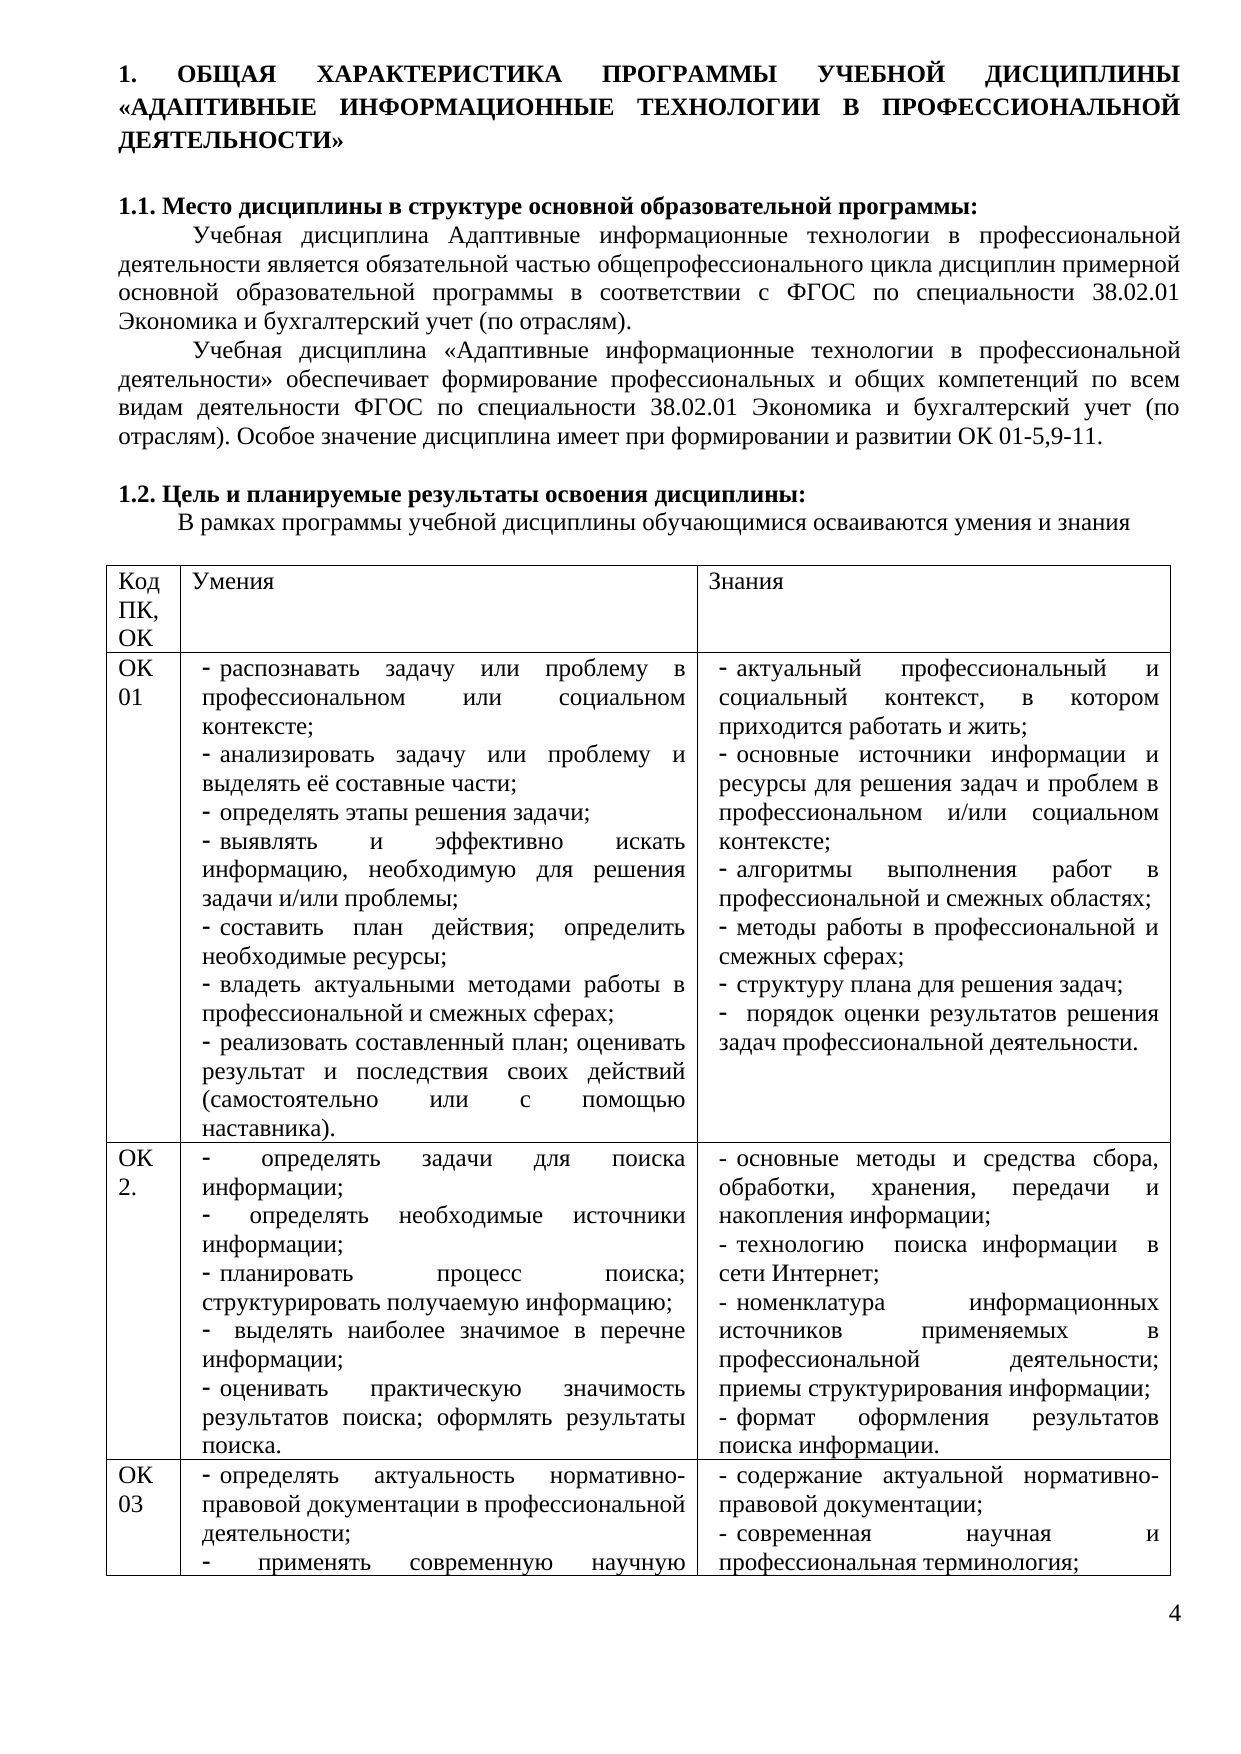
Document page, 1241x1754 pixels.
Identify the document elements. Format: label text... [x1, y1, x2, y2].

text Учебная дисциплина «Адаптивные информационные технологии в профессиональной деятельности» обеспечивает формирование профессиональных и общих компетенций по всем видам деятельности ФГОС по специальности 38.02.01 Экономика и бухгалтерский учет (по отраслям). Особое значение дисциплина имеет при формировании и развитии ОК 01-5,9-11. [118, 335, 1181, 450]
table_cell определять задачи для поиска информации; определять необходимые источники информации; планировать процесс поиска; структурировать получаемую информацию; выделять наиболее значимое в перечне информации; оценивать практическую значимость результатов поиска; оформлять результаты поиска. [181, 1143, 697, 1459]
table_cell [181, 1460, 697, 1575]
text Учебная дисциплина Адаптивные информационные технологии в профессиональной деятельности является обязательной частью общепрофессионального цикла дисциплин примерной основной образовательной программы в соответствии с ФГОС по специальности 38.02.01 Экономика и бухгалтерский учет (по отраслям). [118, 220, 1181, 335]
text В рамках программы учебной дисциплины обучающимися осваиваются умения и знания [118, 507, 1181, 536]
table_cell распознавать задачу или проблему в профессиональном или социальном контексте; анализировать задачу или проблему и выделять её составные части; определять этапы решения задачи; выявлять и эффективно искать информацию, необходимую для решения задачи и/или проблемы; составить план действия; определить необходимые ресурсы; владеть актуальными методами работы в профессиональной и смежных сферах; реализовать составленный план; оценивать результат и последствия своих действий (самостоятельно или с помощью наставника). [181, 653, 697, 1142]
table_cell актуальный профессиональный и социальный контекст, в котором приходится работать и жить; основные источники информации и ресурсы для решения задач и проблем в профессиональном и/или социальном контексте; алгоритмы выполнения работ в профессиональной и смежных областях; методы работы в профессиональной и смежных сферах; структуру плана для решения задач; порядок оценки результатов решения задач профессиональной деятельности. [698, 653, 1170, 1142]
table_header Умения [181, 566, 697, 652]
table_cell ОК 2. [107, 1143, 180, 1459]
text 1.2. Цель и планируемые результаты освоения дисциплины: [118, 479, 1181, 507]
text 1. ОБЩАЯ ХАРАКТЕРИСТИКА ПРОГРАММЫ УЧЕБНОЙ ДИСЦИПЛИНЫ «АДАПТИВНЫЕ ИНФОРМАЦИОННЫЕ ТЕХНОЛОГИИ В ПРОФЕССИОНАЛЬНОЙ ДЕЯТЕЛЬНОСТИ» [118, 59, 1181, 154]
table_cell основные методы и средства сбора, обработки, хранения, передачи и накопления информации; технологию поиска информации в сети Интернет; номенклатура информационных источников применяемых в профессиональной деятельности; приемы структурирования информации; формат оформления результатов поиска информации. [698, 1143, 1170, 1459]
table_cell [698, 1460, 1170, 1575]
table_header Код ПК, ОК [107, 566, 180, 652]
table_header Знания [698, 566, 1170, 652]
table_cell ОК 01 [107, 653, 180, 1142]
table_cell ОК 03 [107, 1460, 180, 1575]
text 1.1. Место дисциплины в структуре основной образовательной программы: [118, 191, 1181, 220]
